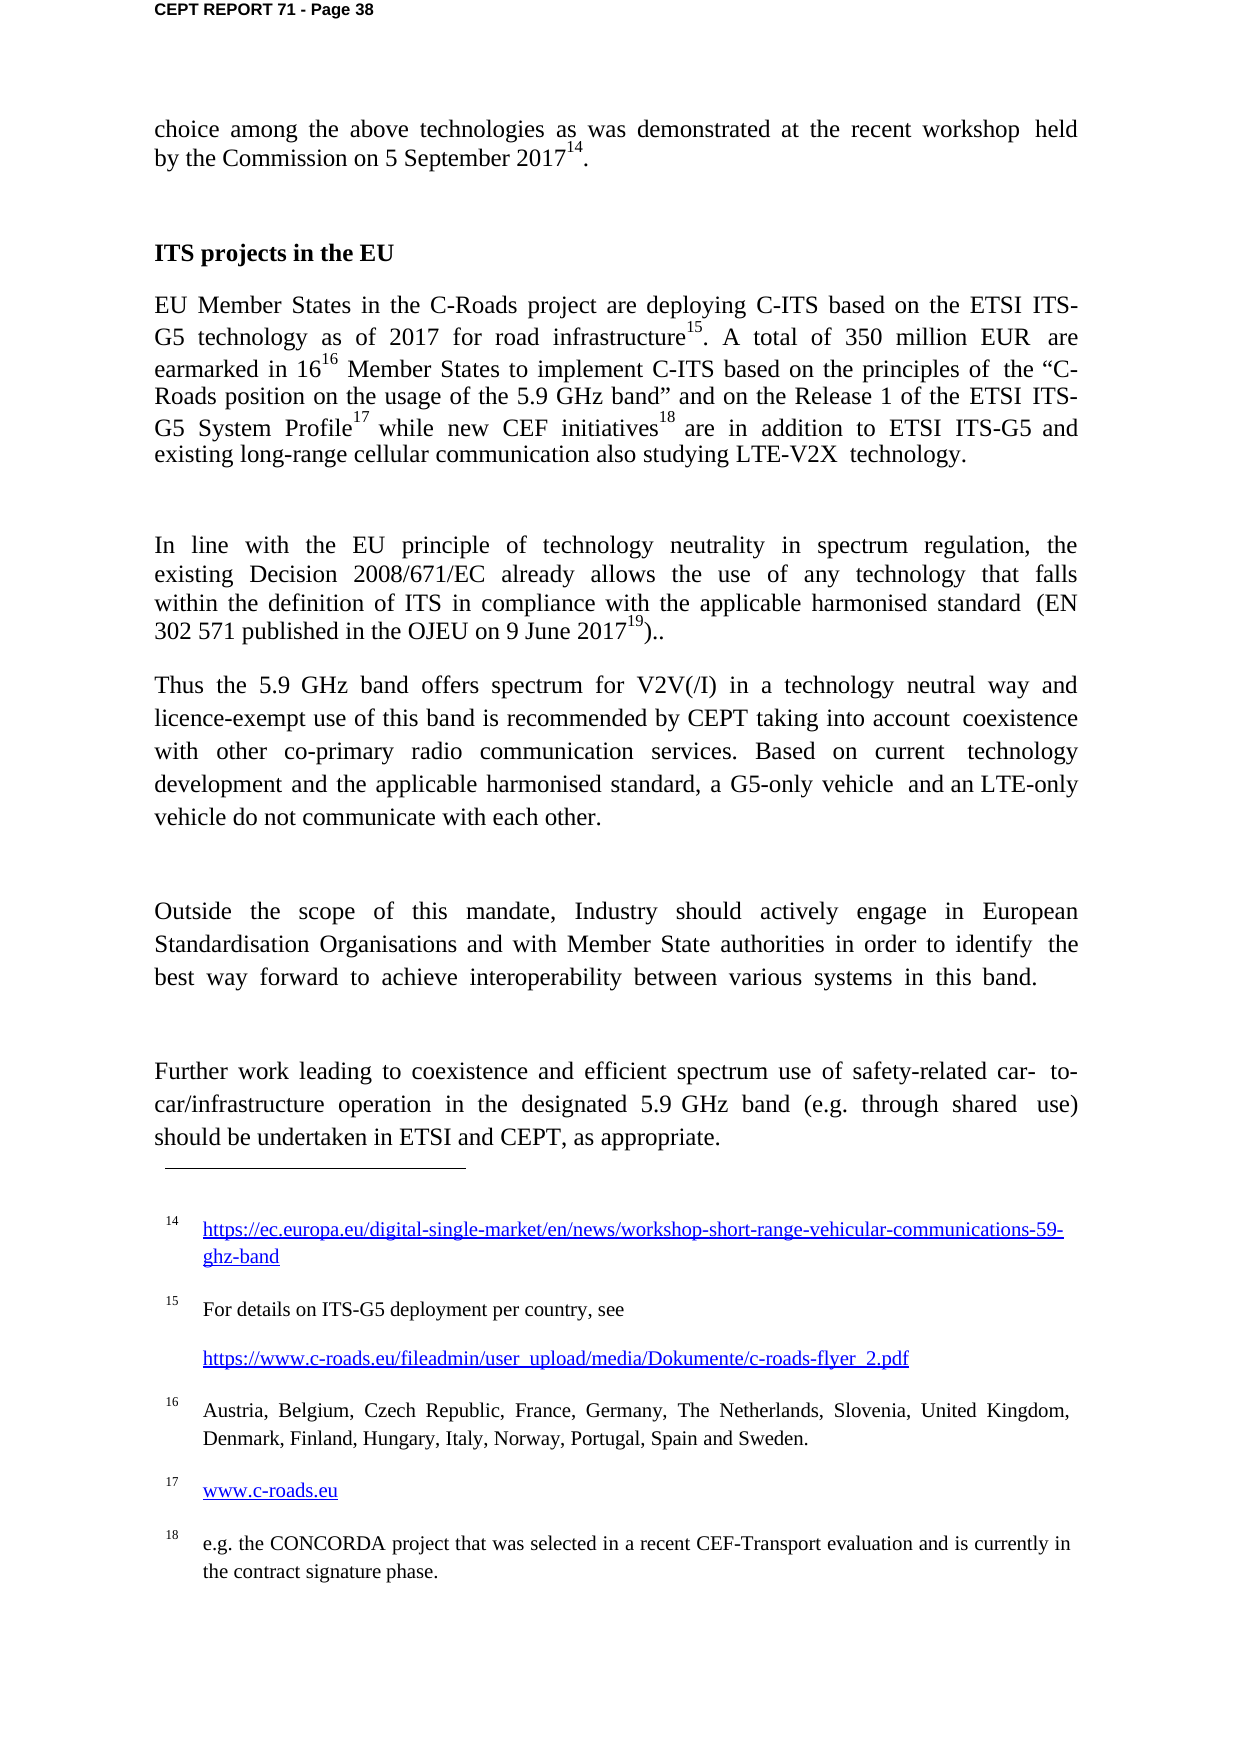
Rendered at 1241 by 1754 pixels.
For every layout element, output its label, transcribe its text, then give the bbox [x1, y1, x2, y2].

text 15 For details on ITS-G5 deployment per country, see [165, 1292, 1090, 1321]
text ITS projects in the EU [154, 238, 1090, 267]
text Further work leading to coexistence and efficient spectrum use of safety-related car- to-car/infrastructure operation in the designated 5.9 GHz band (e.g. through shared use) should be undertaken in ETSI and CEPT, as appropriate. [154, 1056, 1078, 1151]
text Outside the scope of this mandate, Industry should actively engage in European Standardisation Organisations and with Member State authorities in order to identify the best way forward to achieve interoperability between various systems in this band. [154, 896, 1078, 991]
text https://www.c-roads.eu/fileadmin/user_upload/media/Dokumente/c-roads-flyer_2.pdf [203, 1346, 1090, 1369]
text In line with the EU principle of technology neutrality in spectrum regulation, the existing Decision 2008/671/EC already allows the use of any technology that falls within the definition of ITS in compliance with the applicable harmonised standard (EN 302 571 published in the OJEU on 9 June 201719).. [154, 531, 1078, 646]
text 18 e.g. the CONCORDA project that was selected in a recent CEF-Transport evaluation and is currently in the contract signature phase. [165, 1527, 1072, 1583]
text choice among the above technologies as was demonstrated at the recent workshop held by the Commission on 5 September 201714. [154, 114, 1078, 172]
text 16 Austria, Belgium, Czech Republic, France, Germany, The Netherlands, Slovenia, United Kingdom, Denmark, Finland, Hungary, Italy, Norway, Portugal, Spain and Sweden. [165, 1394, 1074, 1449]
text EU Member States in the C-Roads project are deploying C-ITS based on the ETSI ITS-G5 technology as of 2017 for road infrastructure15. A total of 350 million EUR are earmarked in 1616 Member States to implement C-ITS based on the principles of the “C-Roads position on the usage of the 5.9 GHz band” and on the Release 1 of the ETSI ITS-G5 System Profile17 while new CEF initiatives18 are in addition to ETSI ITS-G5 and existing long-range cellular communication also studying LTE-V2X technology. [154, 292, 1078, 468]
text 17 www.c-roads.eu [165, 1474, 1090, 1502]
text Thus the 5.9 GHz band offers spectrum for V2V(/I) in a technology neutral way and licence-exempt use of this band is recommended by CEPT taking into account coexistence with other co-primary radio communication services. Based on current technology development and the applicable harmonised standard, a G5-only vehicle and an LTE-only vehicle do not communicate with each other. [154, 670, 1078, 831]
text 14 https://ec.europa.eu/digital-single-market/en/news/workshop-short-range-vehicular-communications-59- ghz-band [165, 1212, 1074, 1268]
